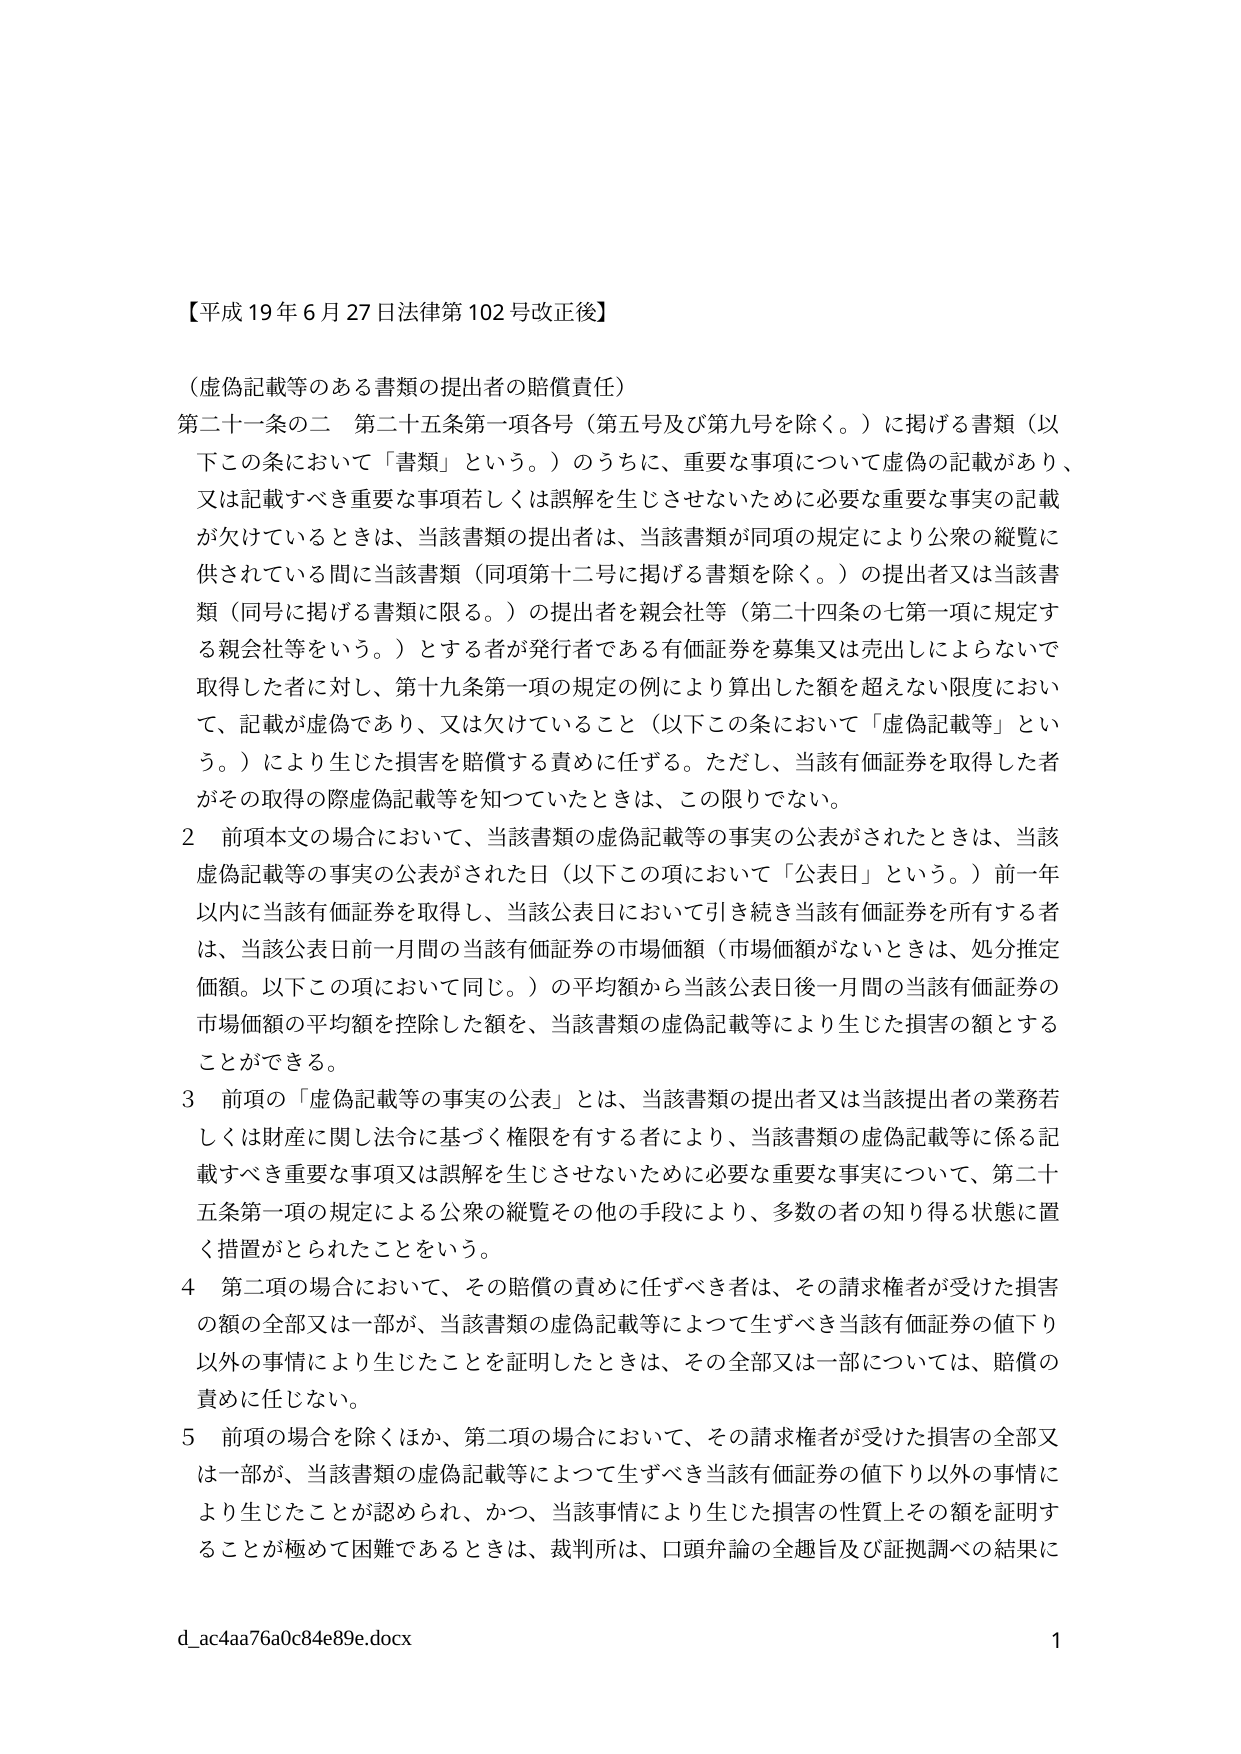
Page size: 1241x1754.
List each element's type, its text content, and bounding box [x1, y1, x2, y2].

text ３ 前項の「虚偽記載等の事実の公表」とは、当該書類の提出者又は当該提出者の業務若しくは財産に関し法令に基づく権限を有する者により、当該書類の虚偽記載等に係る記載すべき重要な事項又は誤解を生じさせないために必要な重要な事実について、第二十五条第一項の規定による公衆の縦覧その他の手段により、多数の者の知り得る状態に置く措置がとられたことをいう。 [177, 1079, 1063, 1267]
text 【平成19年6月27日法律第102号改正後】 [177, 292, 1063, 329]
text ２ 前項本文の場合において、当該書類の虚偽記載等の事実の公表がされたときは、当該虚偽記載等の事実の公表がされた日（以下この項において「公表日」という。）前一年以内に当該有価証券を取得し、当該公表日において引き続き当該有価証券を所有する者は、当該公表日前一月間の当該有価証券の市場価額（市場価額がないときは、処分推定価額。以下この項において同じ。）の平均額から当該公表日後一月間の当該有価証券の市場価額の平均額を控除した額を、当該書類の虚偽記載等により生じた損害の額とすることができる。 [177, 817, 1063, 1079]
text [177, 1417, 1063, 1567]
text ４ 第二項の場合において、その賠償の責めに任ずべき者は、その請求権者が受けた損害の額の全部又は一部が、当該書類の虚偽記載等によつて生ずべき当該有価証券の値下り以外の事情により生じたことを証明したときは、その全部又は一部については、賠償の責めに任じない。 [177, 1267, 1063, 1417]
text （虚偽記載等のある書類の提出者の賠償責任） [177, 367, 1063, 404]
text 第二十一条の二 第二十五条第一項各号（第五号及び第九号を除く。）に掲げる書類（以下この条において「書類」という。）のうちに、重要な事項について虚偽の記載があり、又は記載すべき重要な事項若しくは誤解を生じさせないために必要な重要な事実の記載が欠けているときは、当該書類の提出者は、当該書類が同項の規定により公衆の縦覧に供されている間に当該書類（同項第十二号に掲げる書類を除く。）の提出者又は当該書類（同号に掲げる書類に限る。）の提出者を親会社等（第二十四条の七第一項に規定する親会社等をいう。）とする者が発行者である有価証券を募集又は売出しによらないで取得した者に対し、第十九条第一項の規定の例により算出した額を超えない限度において、記載が虚偽であり、又は欠けていること（以下この条において「虚偽記載等」という。）により生じた損害を賠償する責めに任ずる。ただし、当該有価証券を取得した者がその取得の際虚偽記載等を知つていたときは、この限りでない。 [177, 404, 1063, 817]
